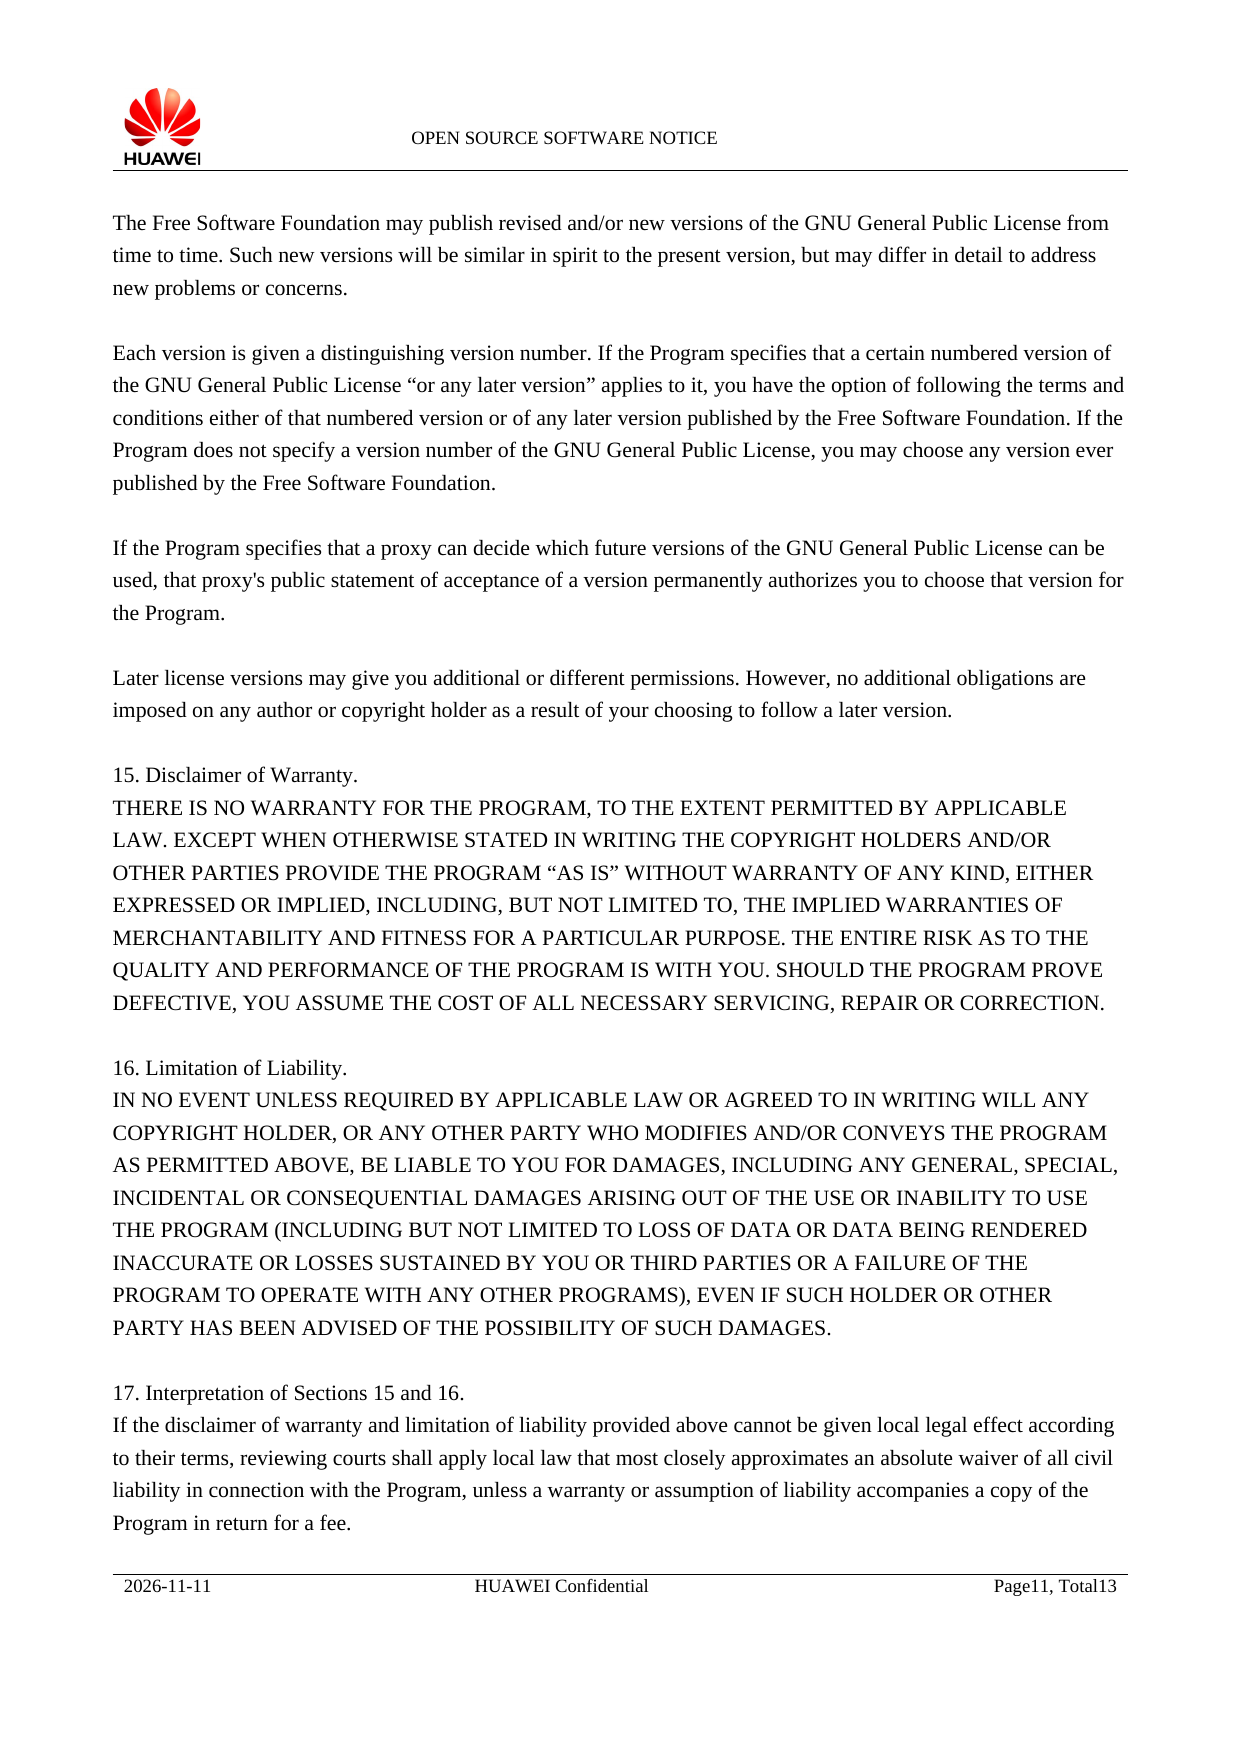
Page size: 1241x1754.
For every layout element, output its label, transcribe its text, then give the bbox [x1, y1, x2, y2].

picture [124, 88, 201, 165]
